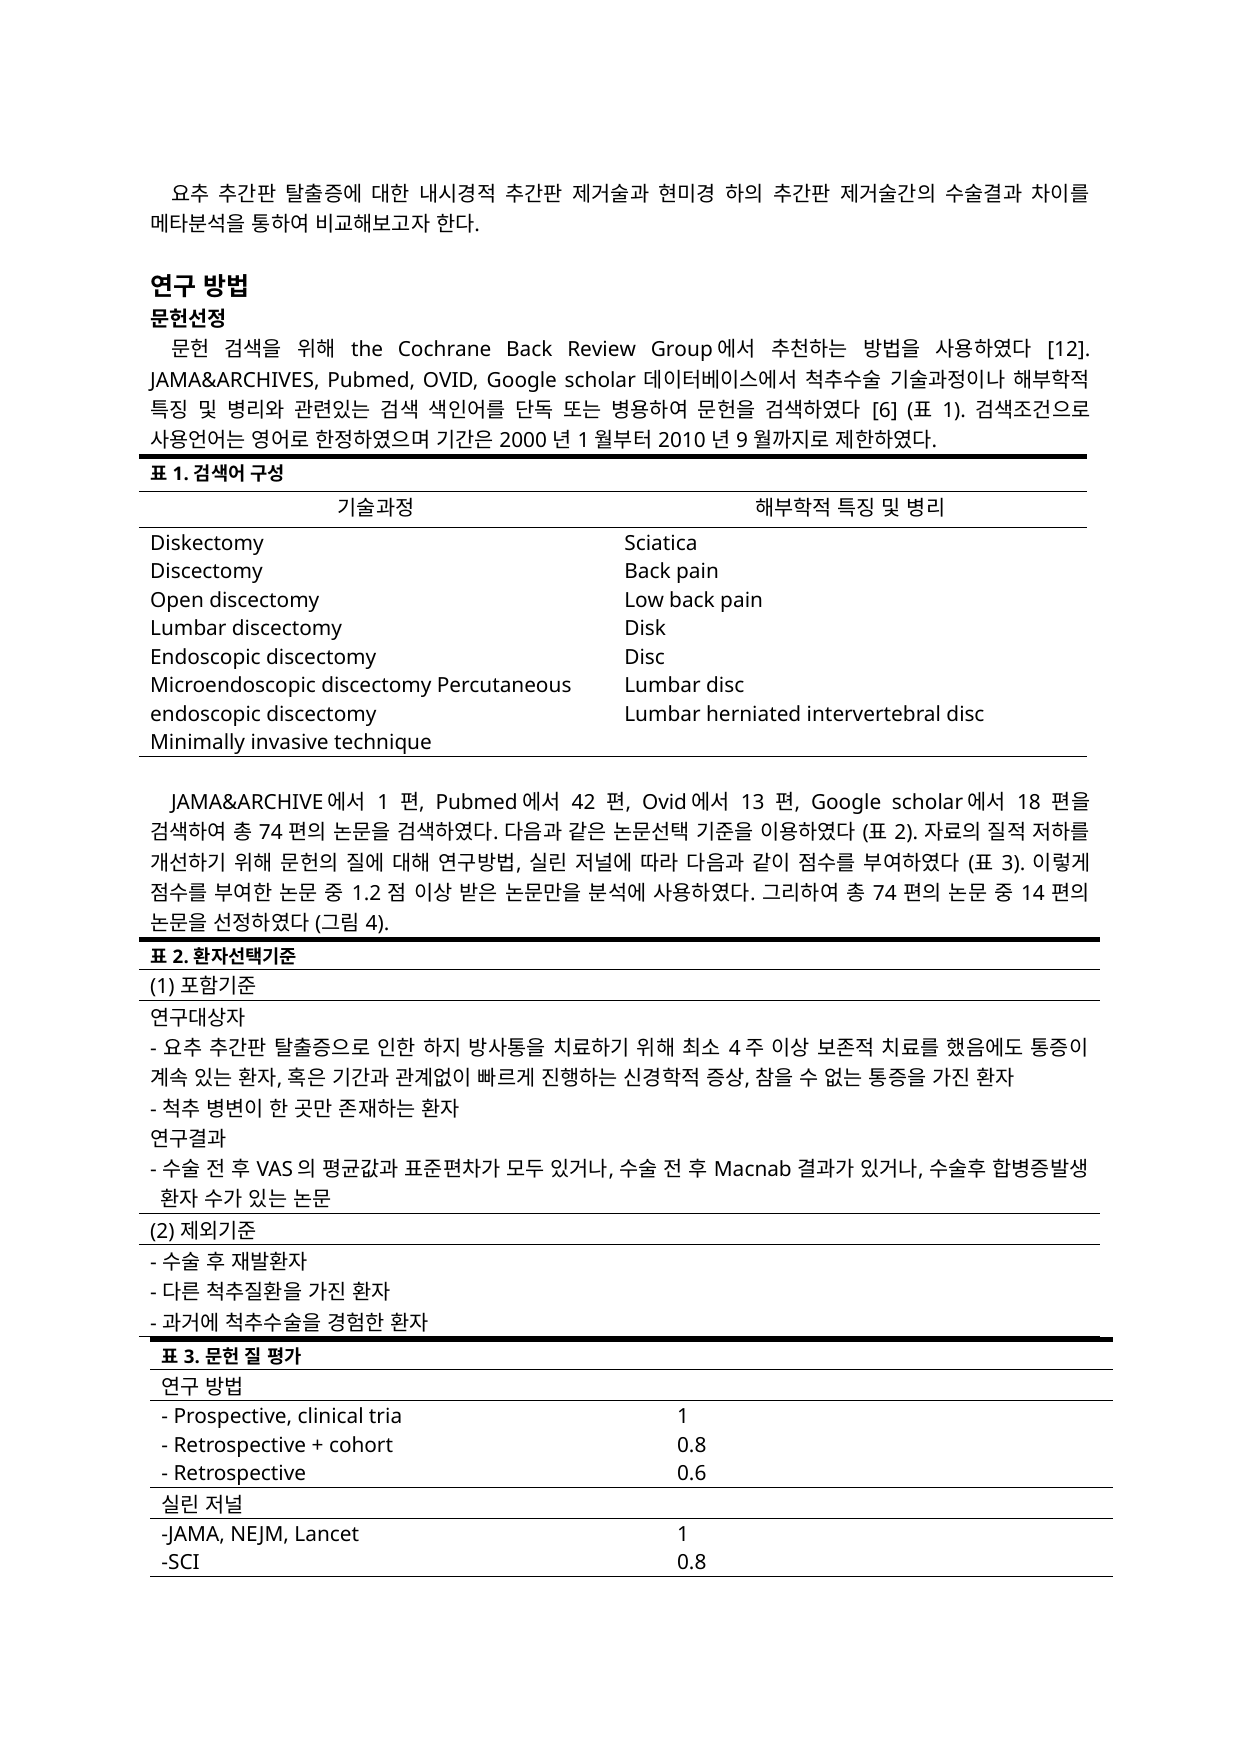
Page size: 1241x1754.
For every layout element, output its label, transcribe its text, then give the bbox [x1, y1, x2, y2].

table_cell 연구대상자 - 요추 추간판 탈출증으로 인한 하지 방사통을 치료하기 위해 최소 4주 이상 보존적 치료를 했음에도 통증이 계속 있는 환자, 혹은 기간과 관계없이 빠르게 진행하는 신경학적 증상, 참을 수 없는 통증을 가진 환자 - 척추 병변이 한 곳만 존재하는 환자 연구결과 - 수술 전 후 VAS의 평균값과 표준편차가 모두 있거나, 수술 전 후 Macnab 결과가 있거나, 수술후 합병증발생 환자 수가 있는 논문 [139, 1001, 1100, 1213]
text 문헌선정 [150, 302, 1090, 333]
subtitle 연구 방법 [150, 266, 1090, 302]
table_cell 1 0.8 0.6 [666, 1519, 1113, 1576]
text 요추 추간판 탈출증에 대한 내시경적 추간판 제거술과 현미경 하의 추간판 제거술간의 수술결과 차이를 메타분석을 통하여 비교해보고자 한다. [150, 177, 1090, 238]
table_cell 해부학적 특징 및 병리 [613, 492, 1087, 527]
table_cell (2) 제외기준 [139, 1214, 1100, 1244]
table_cell - Prospective, clinical tria - Retrospective + cohort - Retrospective [150, 1401, 666, 1487]
text JAMA&ARCHIVE에서 1 편, Pubmed에서 42 편, Ovid에서 13 편, Google scholar에서 18 편을 검색하여 총 74 편의 논문을 검색하였다. 다음과 같은 논문선택 기준을 이용하였다 (표 2). 자료의 질적 저하를 개선하기 위해 문헌의 질에 대해 연구방법, 실린 저널에 따라 다음과 같이 점수를 부여하였다 (표 3). 이렇게 점수를 부여한 논문 중 1.2 점 이상 받은 논문만을 분석에 사용하였다. 그리하여 총 74 편의 논문 중 14 편의 논문을 선정하였다 (그림 4). [150, 785, 1090, 937]
table_cell - 수술 후 재발환자 - 다른 척추질환을 가진 환자 - 과거에 척추수술을 경험한 환자 [139, 1245, 1100, 1336]
table_cell Diskectomy Discectomy Open discectomy Lumbar discectomy Endoscopic discectomy Microendoscopic discectomy Percutaneous endoscopic discectomy Minimally invasive technique [139, 528, 613, 756]
table_cell 1 0.8 0.6 [666, 1401, 1113, 1487]
table_cell 연구 방법 [150, 1370, 1113, 1400]
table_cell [150, 1519, 666, 1576]
table_cell (1) 포함기준 [139, 970, 1100, 1000]
table_cell Sciatica Back pain Low back pain Disk Disc Lumbar disc Lumbar herniated intervertebral disc [613, 528, 1087, 756]
table_header 표 3. 문헌 질 평가 [150, 1342, 1113, 1369]
text 문헌 검색을 위해 the Cochrane Back Review Group에서 추천하는 방법을 사용하였다 [12]. JAMA&ARCHIVES, Pubmed, OVID, Google scholar 데이터베이스에서 척추수술 기술과정이나 해부학적 특징 및 병리와 관련있는 검색 색인어를 단독 또는 병용하여 문헌을 검색하였다 [6] (표 1). 검색조건으로 사용언어는 영어로 한정하였으며 기간은 2000 년 1 월부터 2010 년 9 월까지로 제한하였다. [150, 333, 1090, 454]
table_cell 실린 저널 [150, 1488, 1113, 1518]
table_cell 기술과정 [139, 492, 613, 527]
